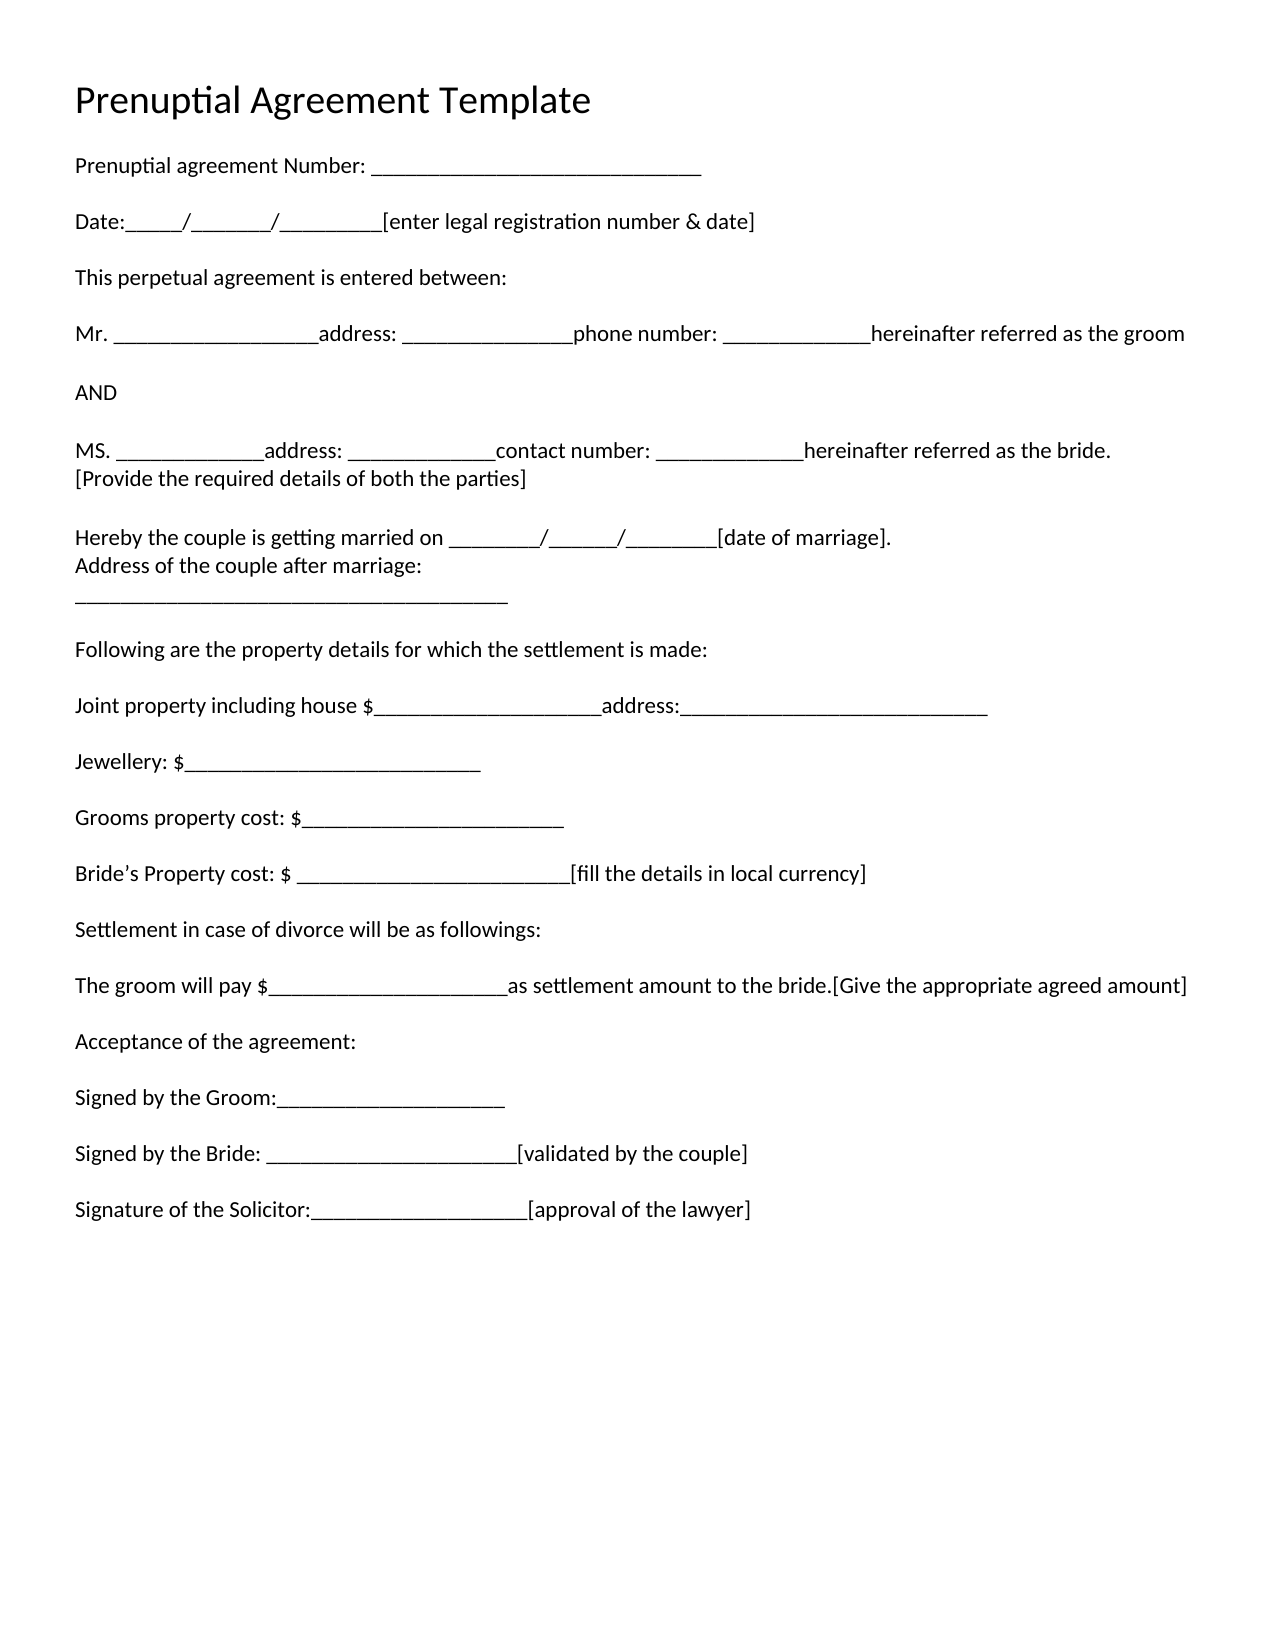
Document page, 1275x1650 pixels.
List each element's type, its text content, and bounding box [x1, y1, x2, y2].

text Following are the property details for which the settlement is made: [75, 635, 1200, 663]
text Bride’s Property cost: $ ________________________[fill the details in local currency] [75, 859, 1200, 887]
text Signature of the Solicitor:___________________[approval of the lawyer] [75, 1196, 1200, 1224]
text Signed by the Groom:____________________ [75, 1083, 1200, 1112]
text Signed by the Bride: ______________________[validated by the couple] [75, 1139, 1200, 1168]
text Acceptance of the agreement: [75, 1027, 1200, 1056]
text This perpetual agreement is entered between: [75, 263, 1200, 291]
text Joint property including house $____________________address:___________________________ [75, 691, 1200, 719]
text Address of the couple after marriage: [75, 551, 1200, 579]
text AND [75, 378, 1200, 406]
text [Provide the required details of both the parties] [75, 464, 1200, 493]
text Prenuptial agreement Number: _____________________________ [75, 151, 1200, 179]
text Prenuptial Agreement Template [75, 75, 1200, 123]
text Grooms property cost: $_______________________ [75, 803, 1200, 831]
text ______________________________________ [75, 579, 1200, 607]
text The groom will pay $_____________________as settlement amount to the bride.[Give the appropriate agreed amount] [75, 971, 1200, 999]
text Settlement in case of divorce will be as followings: [75, 915, 1200, 943]
text Date:_____/_______/_________[enter legal registration number & date] [75, 207, 1200, 235]
text Mr. __________________address: _______________phone number: _____________hereinafter referred as the groom [75, 319, 1200, 347]
text Hereby the couple is getting married on ________/______/________[date of marriage]. [75, 523, 1200, 551]
text Jewellery: $__________________________ [75, 747, 1200, 775]
text MS. _____________address: _____________contact number: _____________hereinafter referred as the bride. [75, 437, 1200, 464]
